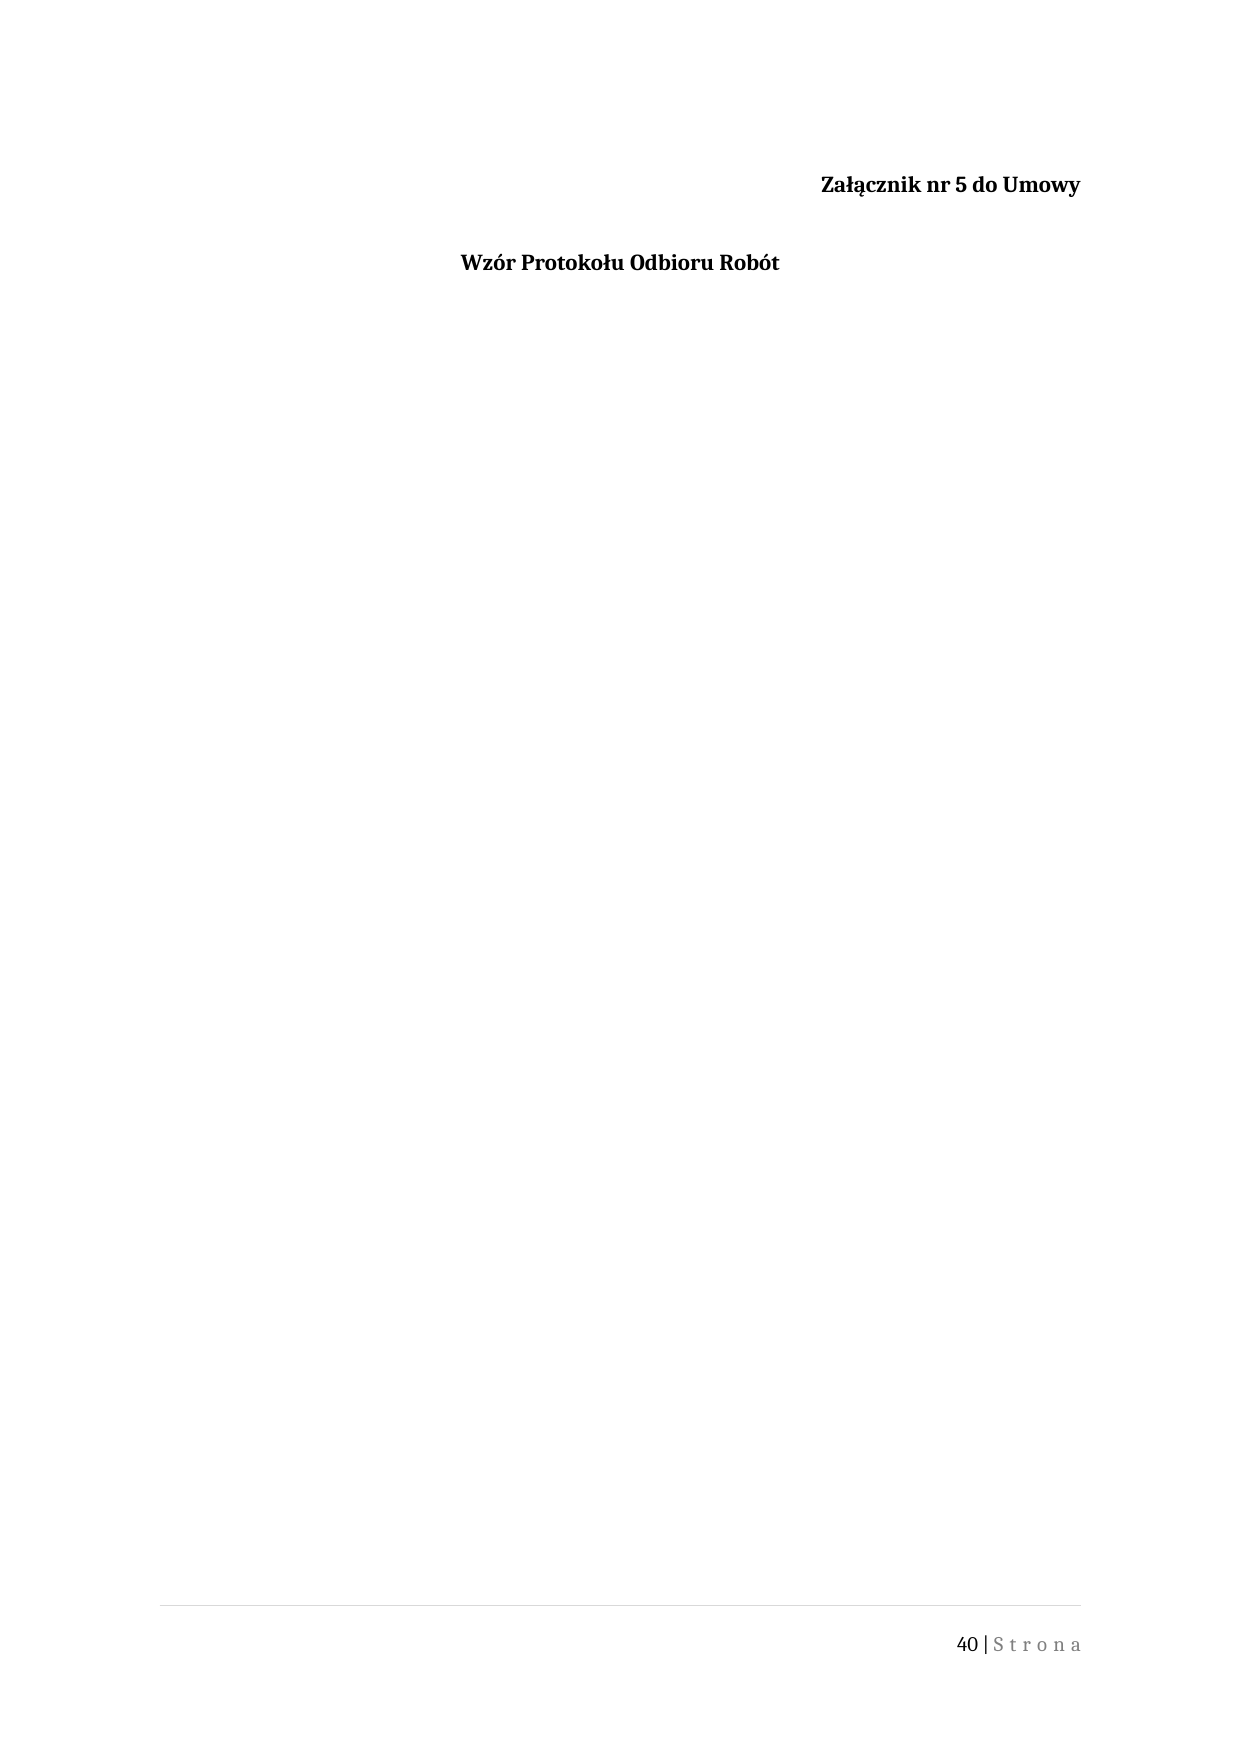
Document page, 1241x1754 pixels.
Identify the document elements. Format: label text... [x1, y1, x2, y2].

text Wzór Protokołu Odbioru Robót [159, 250, 1081, 276]
text Załącznik nr 5 do Umowy [159, 172, 1081, 198]
